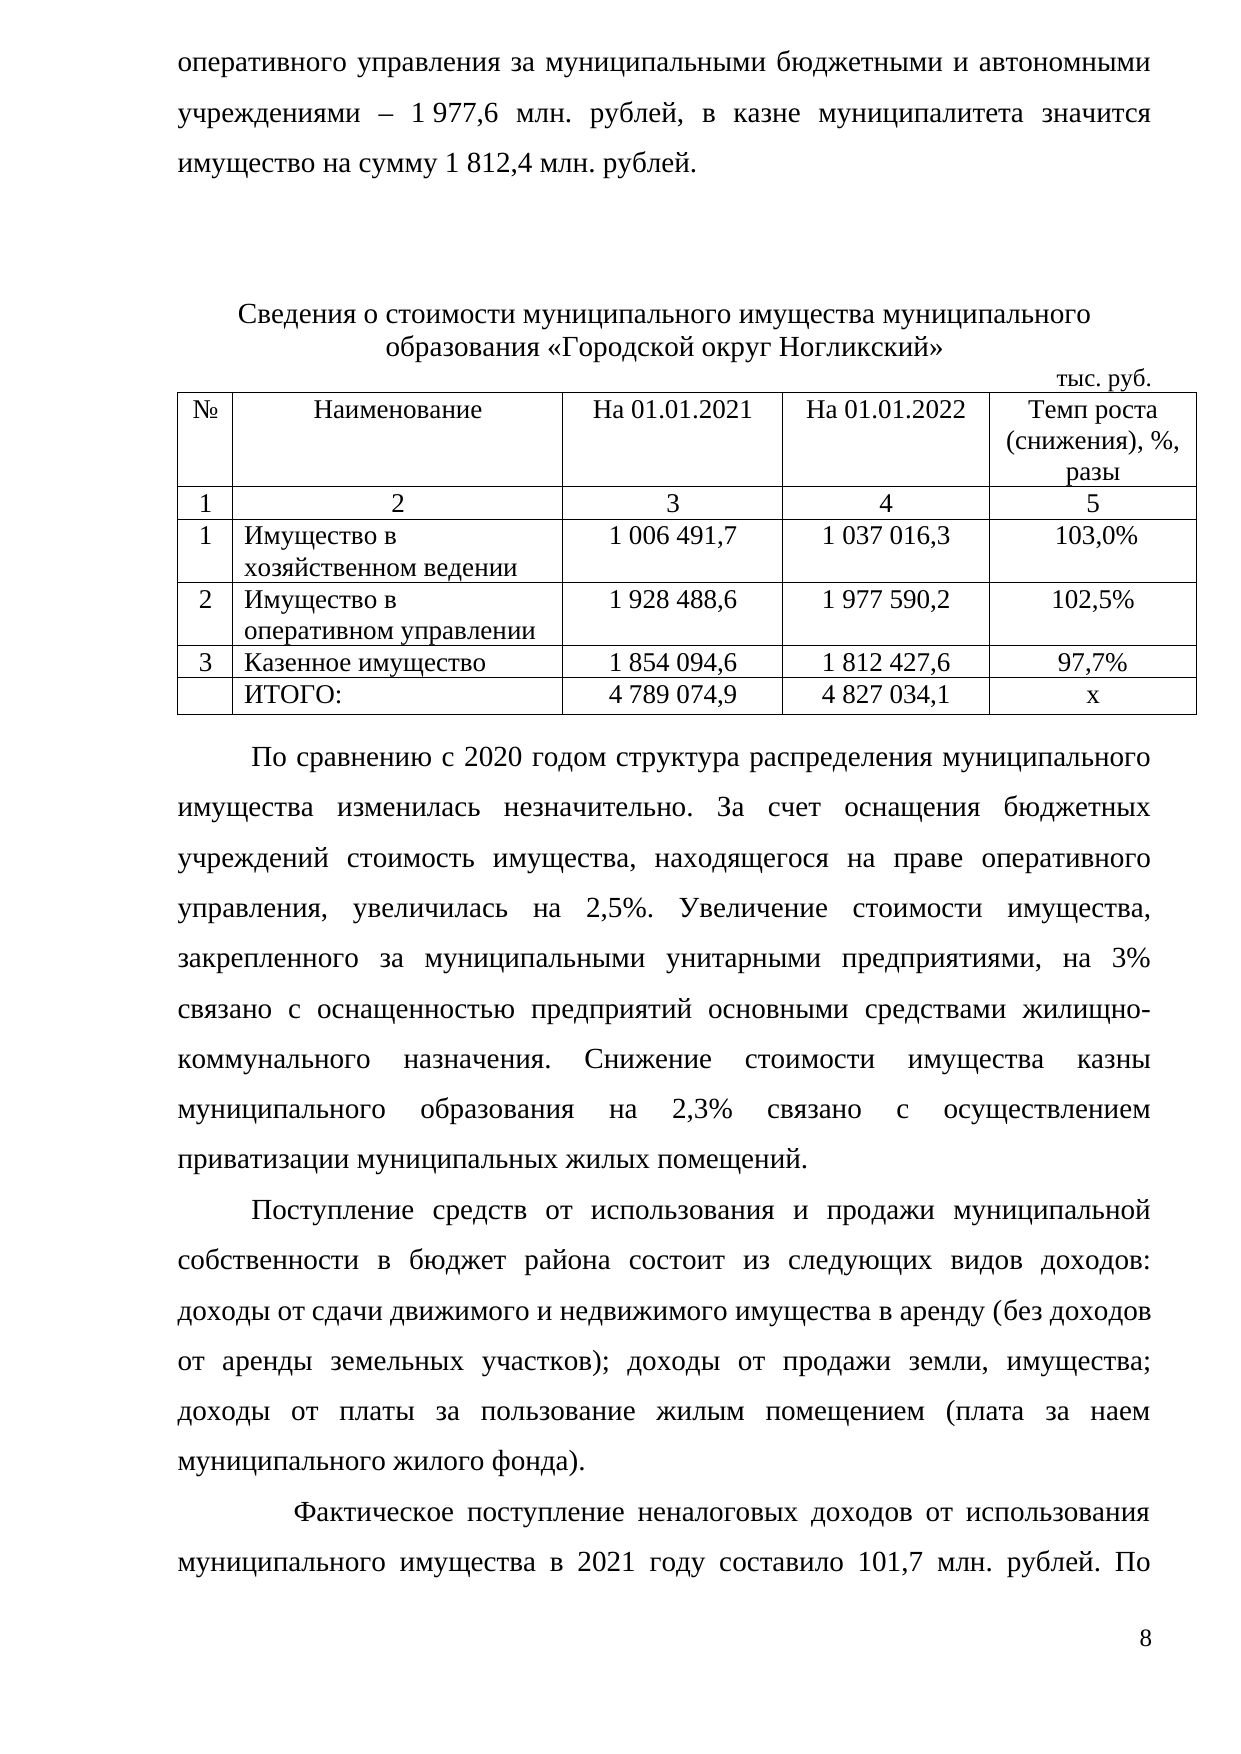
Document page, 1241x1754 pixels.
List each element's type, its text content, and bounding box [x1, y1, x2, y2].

table_cell 1 854 094,6 [563, 646, 782, 677]
table_cell 1 977 590,2 [783, 583, 989, 645]
text Сведения о стоимости муниципального имущества муниципального [177, 296, 1152, 329]
table_header Темп роста (снижения), %, разы [990, 393, 1196, 486]
table_cell 1 006 491,7 [563, 520, 782, 582]
table_cell [178, 678, 232, 714]
table_header № [178, 393, 232, 486]
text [177, 1494, 1152, 1578]
table_cell 2 [233, 487, 562, 518]
table_cell Имущество в оперативном управлении [233, 583, 562, 645]
text Поступление средств от использования и продажи муниципальной собственности в бюджет района состоит из следующих видов доходов: доходы от сдачи движимого и недвижимого имущества в аренду (без доходов от аренды земельных участков); доходы от продажи земли, имущества; доходы от платы за пользование жилым помещением (плата за наем муниципального жилого фонда). [177, 1192, 1152, 1477]
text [177, 44, 1152, 178]
table_cell 3 [178, 646, 232, 677]
table_cell 103,0% [990, 520, 1196, 582]
table_cell 4 789 074,9 [563, 678, 782, 714]
table_cell х [990, 678, 1196, 714]
text образования «Городской округ Ногликский» [177, 329, 1152, 363]
text По сравнению с 2020 годом структура распределения муниципального имущества изменилась незначительно. За счет оснащения бюджетных учреждений стоимость имущества, находящегося на праве оперативного управления, увеличилась на 2,5%. Увеличение стоимости имущества, закрепленного за муниципальными унитарными предприятиями, на 3% связано с оснащенностью предприятий основными средствами жилищно-коммунального назначения. Снижение стоимости имущества казны муниципального образования на 2,3% связано с осуществлением приватизации муниципальных жилых помещений. [177, 739, 1152, 1175]
text тыс. руб. [177, 363, 1152, 392]
table_cell 4 [783, 487, 989, 518]
table_cell 1 037 016,3 [783, 520, 989, 582]
table_header Наименование [233, 393, 562, 486]
table_cell ИТОГО: [233, 678, 562, 714]
table_cell 5 [990, 487, 1196, 518]
table_cell 1 [178, 487, 232, 518]
table_cell 1 [178, 520, 232, 582]
table_header На 01.01.2022 [783, 393, 989, 486]
table_cell 97,7% [990, 646, 1196, 677]
table_header На 01.01.2021 [563, 393, 782, 486]
table_cell Казенное имущество [233, 646, 562, 677]
table_cell 3 [563, 487, 782, 518]
table_cell 1 812 427,6 [783, 646, 989, 677]
table_cell 2 [178, 583, 232, 645]
table_cell 102,5% [990, 583, 1196, 645]
table_cell 1 928 488,6 [563, 583, 782, 645]
table_cell Имущество в хозяйственном ведении [233, 520, 562, 582]
table_cell 4 827 034,1 [783, 678, 989, 714]
